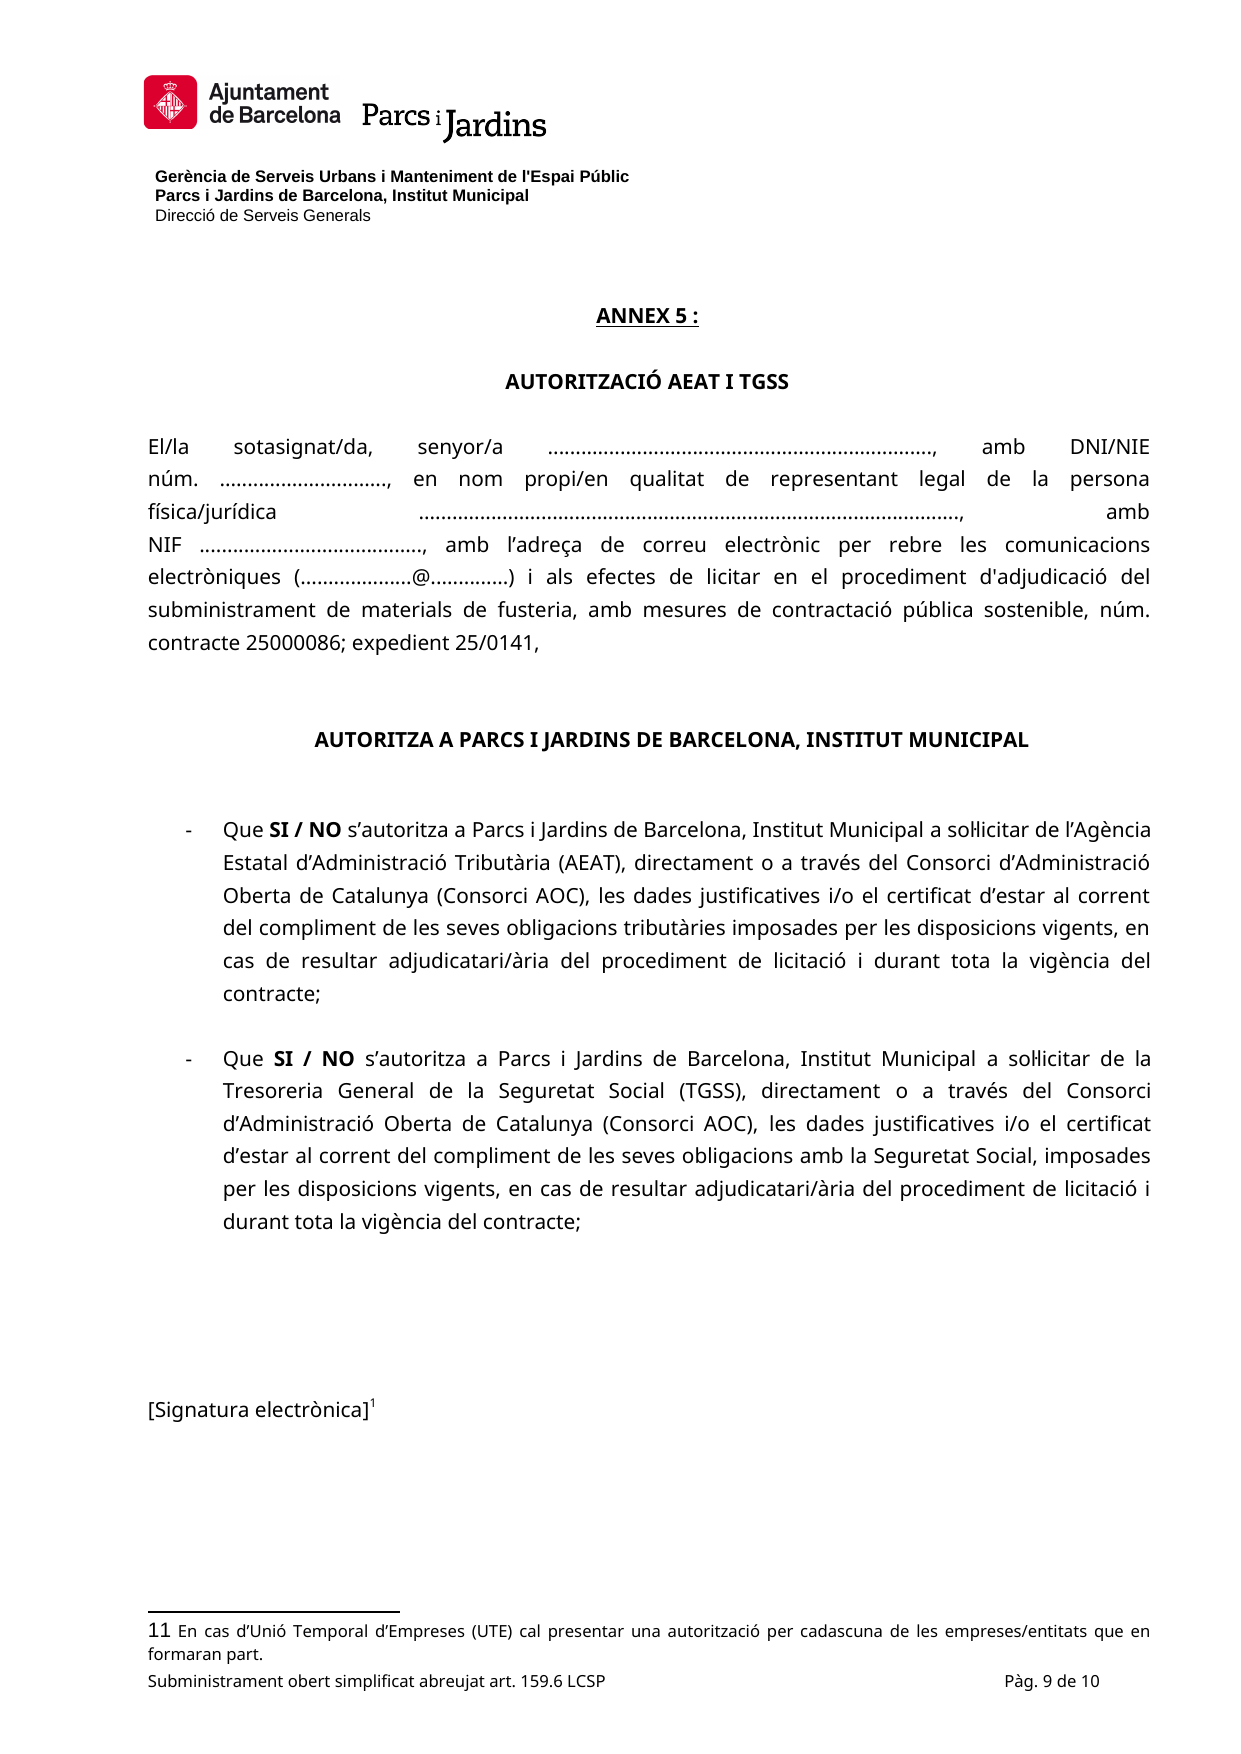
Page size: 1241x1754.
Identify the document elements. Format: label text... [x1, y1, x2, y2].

picture [359, 97, 552, 148]
text El/la sotasignat/da, senyor/a ....................................................................., amb DNI/NIE núm. .............................., en nom propi/en qualitat de representant legal de la persona física/jurídica ................................................................................................., amb NIF ........................................, amb l’adreça de correu electrònic per rebre les comunicacions electròniques (....................@..............) i als efectes de licitar en el procediment d'adjudicació del subministrament de materials de fusteria, amb mesures de contractació pública sostenible, núm. contracte 25000086; expedient 25/0141, [148, 432, 1152, 656]
text AUTORITZA A PARCS I JARDINS DE BARCELONA, INSTITUT MUNICIPAL [148, 725, 1152, 754]
list Que SI / NO s’autoritza a Parcs i Jardins de Barcelona, Institut Municipal a sol·licitar de la Tresoreria General de la Seguretat Social (TGSS), directament o a través del Consorci d’Administració Oberta de Catalunya (Consorci AOC), les dades justificatives i/o el certificat d’estar al corrent del compliment de les seves obligacions amb la Seguretat Social, imposades per les disposicions vigents, en cas de resultar adjudicatari/ària del procediment de licitació i durant tota la vigència del contracte; [185, 1044, 1152, 1235]
title ANNEX 5 : [148, 302, 1147, 330]
text [Signatura electrònica]1 [148, 1395, 1152, 1423]
title AUTORITZACIÓ AEAT I TGSS [148, 367, 1147, 395]
picture [143, 75, 341, 129]
list Que SI / NO s’autoritza a Parcs i Jardins de Barcelona, Institut Municipal a sol·licitar de l’Agència Estatal d’Administració Tributària (AEAT), directament o a través del Consorci d’Administració Oberta de Catalunya (Consorci AOC), les dades justificatives i/o el certificat d’estar al corrent del compliment de les seves obligacions tributàries imposades per les disposicions vigents, en cas de resultar adjudicatari/ària del procediment de licitació i durant tota la vigència del contracte; [185, 816, 1152, 1007]
